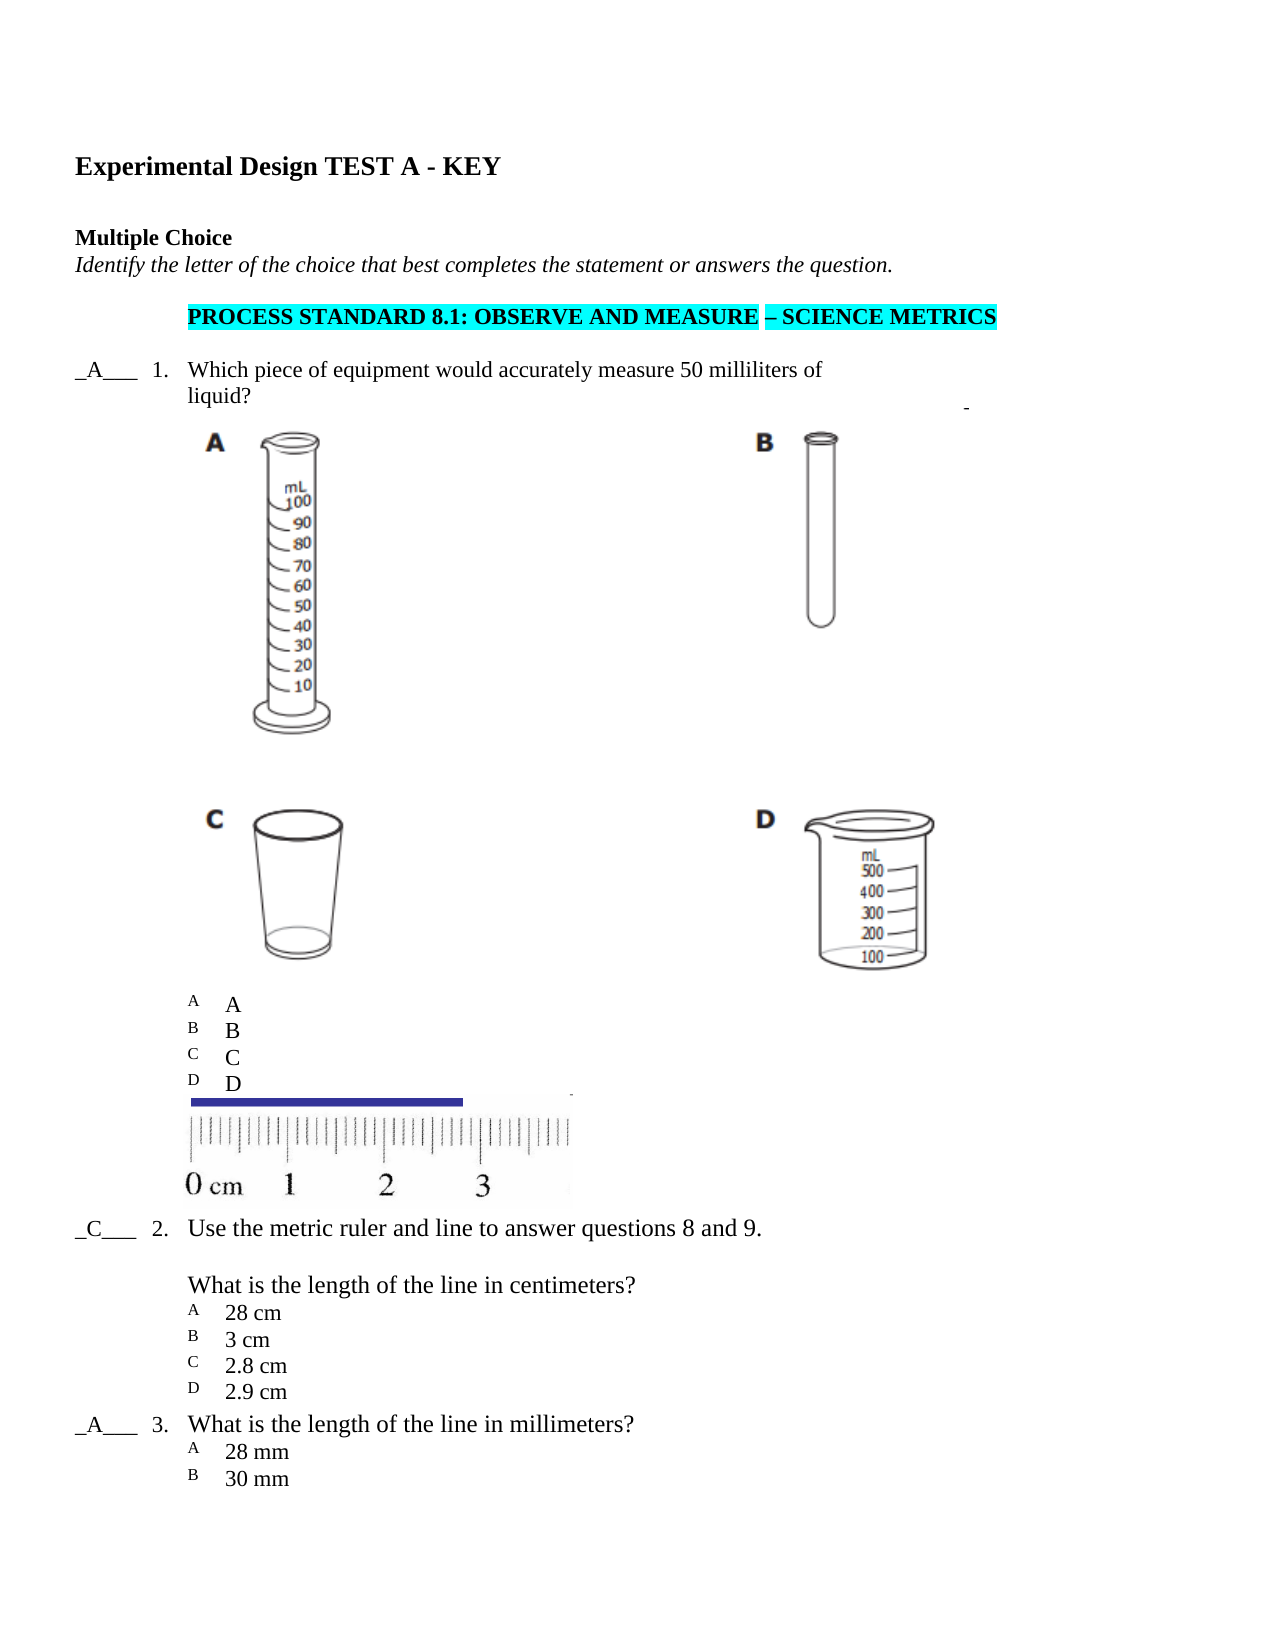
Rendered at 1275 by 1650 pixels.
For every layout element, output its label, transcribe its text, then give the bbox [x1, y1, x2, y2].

text What is the length of the line in centimeters? [187, 1271, 1200, 1299]
table_cell D [183, 1378, 220, 1405]
text Identify the letter of the choice that best completes the statement or answers the question. [75, 251, 1200, 277]
table_header A [220, 991, 1064, 1017]
table_cell C [183, 1044, 220, 1070]
table_cell 3 cm [220, 1326, 1064, 1352]
table_cell B [183, 1018, 220, 1044]
picture [187, 408, 969, 991]
table_header A [183, 991, 220, 1017]
table_cell C [220, 1044, 1064, 1070]
table_cell 2.9 cm [220, 1378, 1064, 1405]
table_cell 30 mm [220, 1465, 1064, 1491]
text _C___ 2. Use the metric ruler and line to answer questions 8 and 9. [75, 1213, 1200, 1242]
text PROCESS STANDARD 8.1: OBSERVE AND MEASURE – SCIENCE METRICS [187, 303, 1200, 330]
table_header 28 cm [220, 1299, 1064, 1326]
table_header A [183, 1299, 220, 1326]
table_cell B [183, 1465, 220, 1491]
text _A___ 3. What is the length of the line in millimeters? [75, 1409, 1200, 1438]
table_cell 2.8 cm [220, 1352, 1064, 1378]
table_cell C [183, 1352, 220, 1378]
text Experimental Design TEST A - KEY [75, 150, 1200, 181]
table_header 28 mm [220, 1438, 1064, 1465]
text Multiple Choice [75, 224, 1200, 251]
table_cell B [220, 1018, 1064, 1044]
table_cell B [183, 1326, 220, 1352]
table_header A [183, 1438, 220, 1465]
table_cell D [220, 1070, 1064, 1208]
text _A___ 1. Which piece of equipment would accurately measure 50 milliliters of [75, 356, 1200, 383]
table_cell D [183, 1070, 220, 1091]
text liquid? [187, 383, 1200, 409]
